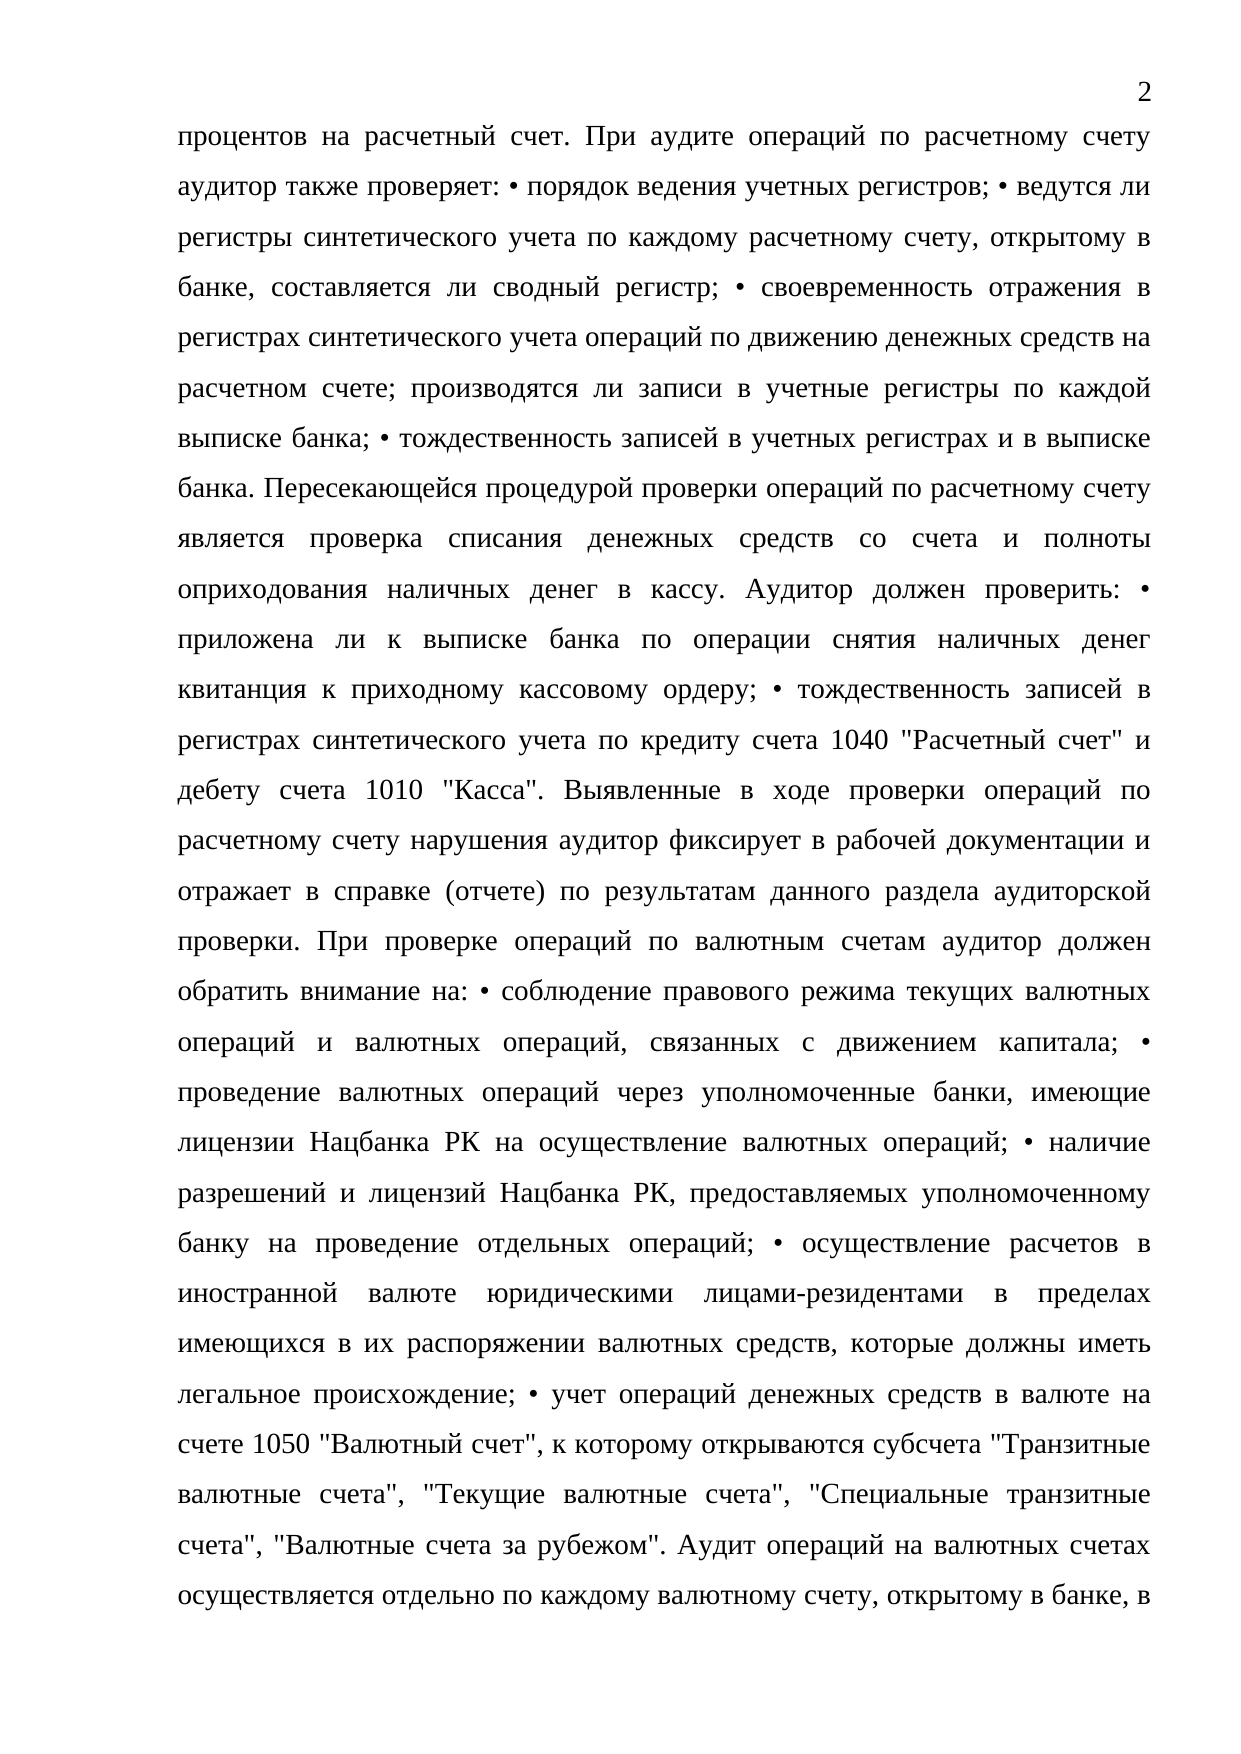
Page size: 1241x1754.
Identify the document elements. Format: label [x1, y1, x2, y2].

text [177, 118, 1152, 1611]
